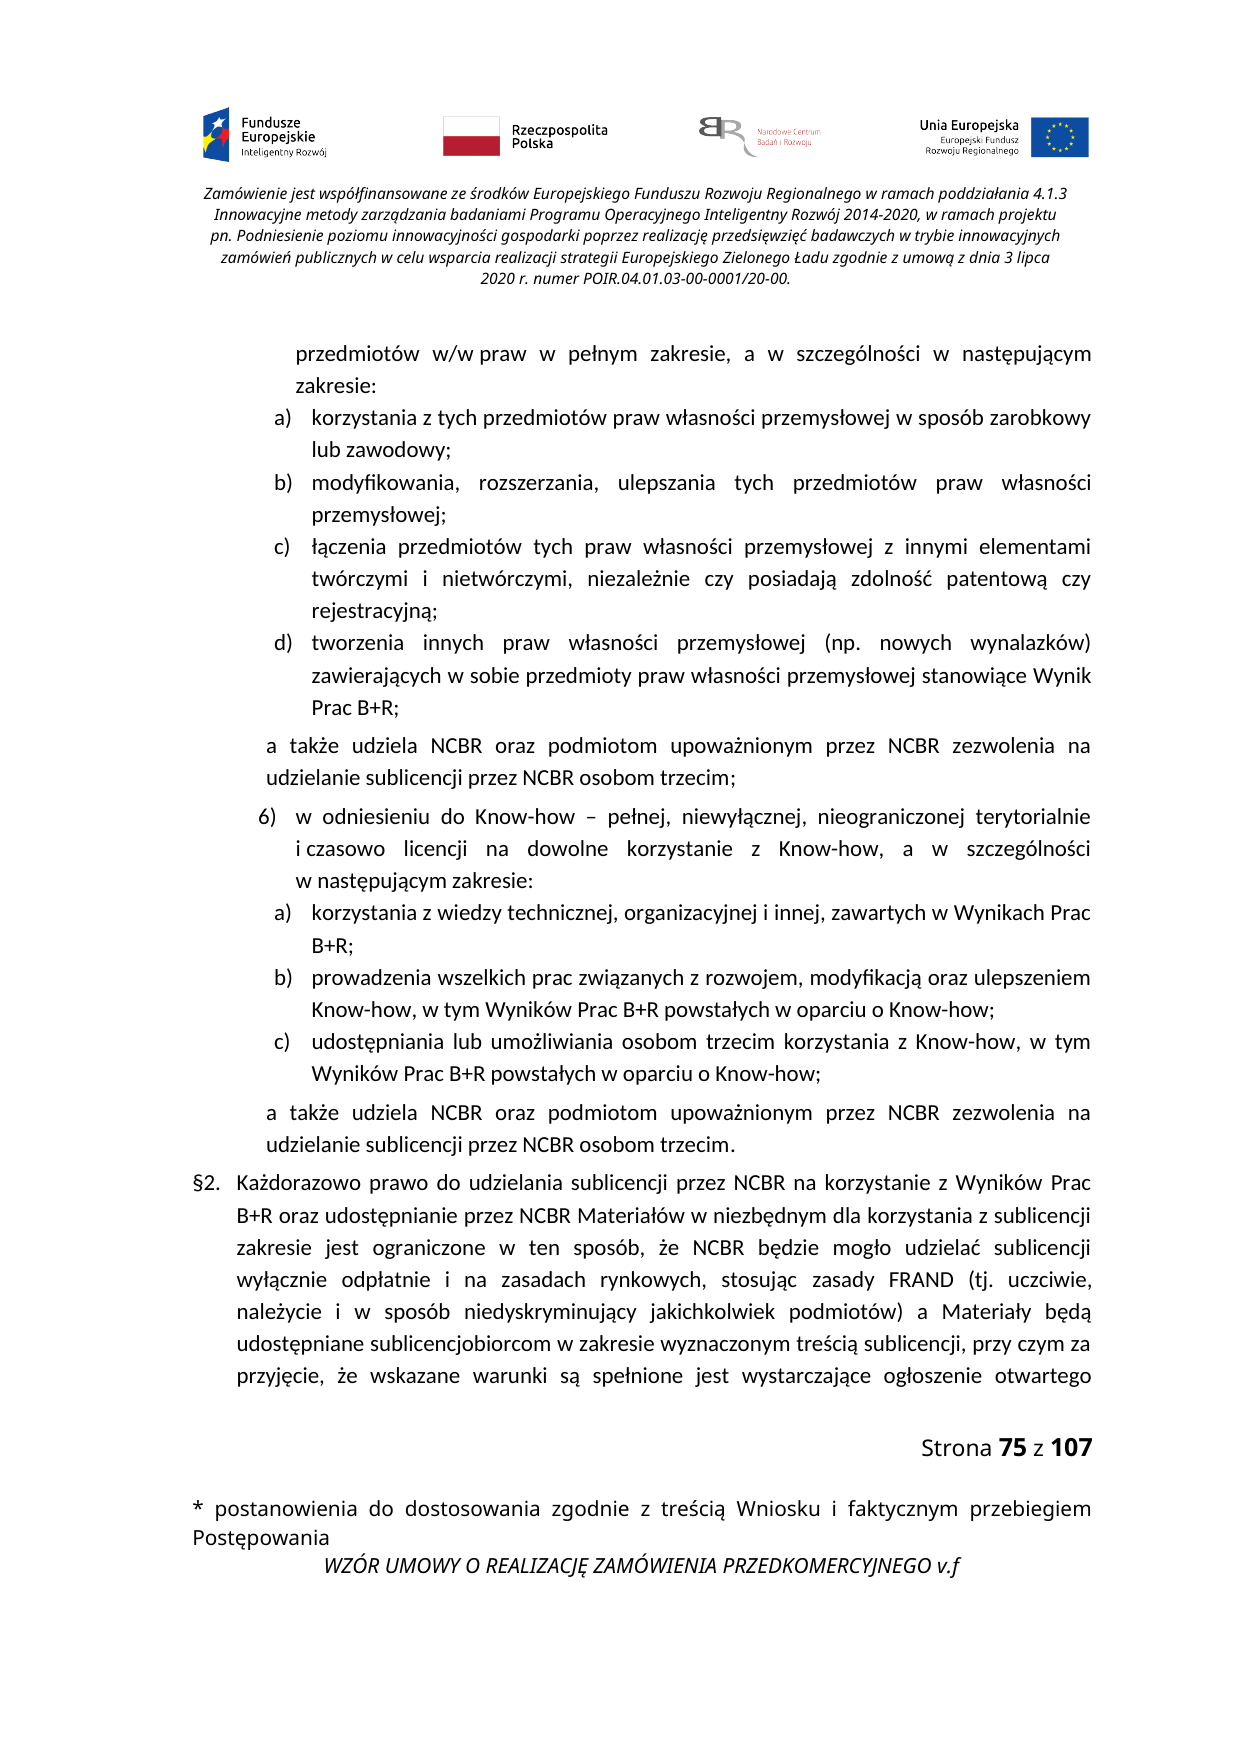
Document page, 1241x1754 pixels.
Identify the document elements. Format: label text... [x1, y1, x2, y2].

list w odniesieniu do Know-how – pełnej, niewyłącznej, nieograniczonej terytorialnie i czasowo licencji na dowolne korzystanie z Know-how, a w szczególności w następującym zakresie: [258, 802, 1093, 894]
picture [203, 107, 1089, 162]
list korzystania z tych przedmiotów praw własności przemysłowej w sposób zarobkowy lub zawodowy; [274, 403, 1093, 463]
list łączenia przedmiotów tych praw własności przemysłowej z innymi elementami twórczymi i nietwórczymi, niezależnie czy posiadają zdolność patentową czy rejestracyjną; [274, 532, 1093, 624]
list tworzenia innych praw własności przemysłowej (np. nowych wynalazków) zawierających w sobie przedmioty praw własności przemysłowej stanowiące Wynik Prac B+R; [274, 628, 1093, 721]
list korzystania z wiedzy technicznej, organizacyjnej i innej, zawartych w Wynikach Prac B+R; [274, 898, 1093, 959]
text a także udziela NCBR oraz podmiotom upoważnionym przez NCBR zezwolenia na udzielanie sublicencji przez NCBR osobom trzecim. [266, 1098, 1093, 1158]
list prowadzenia wszelkich prac związanych z rozwojem, modyfikacją oraz ulepszeniem Know-how, w tym Wyników Prac B+R powstałych w oparciu o Know-how; [274, 963, 1093, 1023]
list modyfikowania, rozszerzania, ulepszania tych przedmiotów praw własności przemysłowej; [274, 468, 1093, 528]
list udostępniania lub umożliwiania osobom trzecim korzystania z Know-how, w tym Wyników Prac B+R powstałych w oparciu o Know-how; [274, 1027, 1093, 1087]
text a także udziela NCBR oraz podmiotom upoważnionym przez NCBR zezwolenia na udzielanie sublicencji przez NCBR osobom trzecim; [266, 731, 1093, 792]
